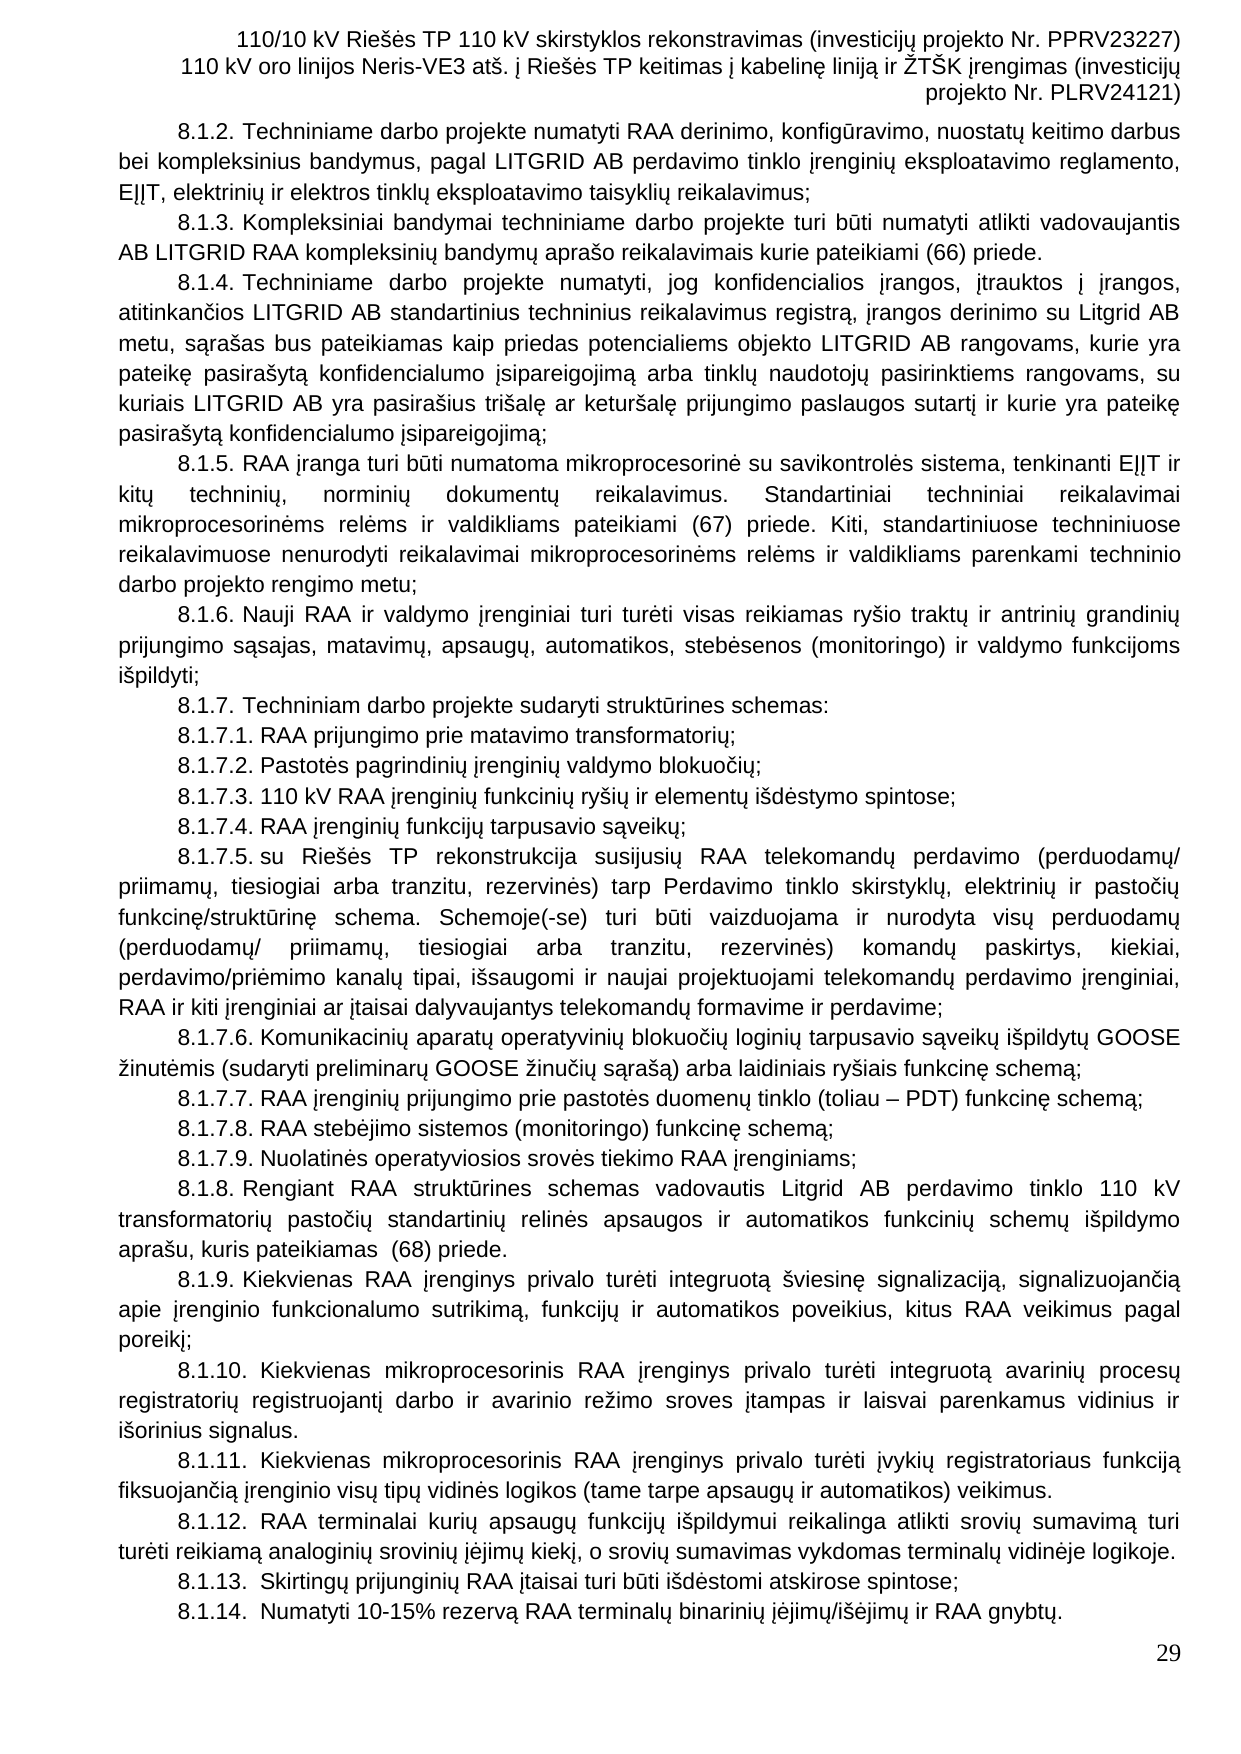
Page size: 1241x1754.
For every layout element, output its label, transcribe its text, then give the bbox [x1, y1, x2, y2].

list Rengiant RAA struktūrines schemas vadovautis Litgrid AB perdavimo tinklo 110 kV transformatorių pastočių standartinių relinės apsaugos ir automatikos funkcinių schemų išpildymo aprašu, kuris pateikiamas priede. [118, 1175, 1181, 1262]
list Pastotės pagrindinių įrenginių valdymo blokuočių; [118, 752, 1181, 779]
list RAA stebėjimo sistemos (monitoringo) funkcinę schemą; [118, 1115, 1181, 1141]
list Skirtingų prijunginių RAA įtaisai turi būti išdėstomi atskirose spintose; [118, 1568, 1181, 1594]
list Komunikacinių aparatų operatyvinių blokuočių loginių tarpusavio sąveikų išpildytų GOOSE žinutėmis (sudaryti preliminarų GOOSE žinučių sąrašą) arba laidiniais ryšiais funkcinę schemą; [118, 1024, 1181, 1081]
list Techniniam darbo projekte sudaryti struktūrines schemas: [118, 692, 1181, 718]
list su Riešės TP rekonstrukcija susijusių RAA telekomandų perdavimo (perduodamų/ priimamų, tiesiogiai arba tranzitu, rezervinės) tarp Perdavimo tinklo skirstyklų, elektrinių ir pastočių funkcinę/struktūrinę schema. Schemoje(-se) turi būti vaizduojama ir nurodyta visų perduodamų (perduodamų/ priimamų, tiesiogiai arba tranzitu, rezervinės) komandų paskirtys, kiekiai, perdavimo/priėmimo kanalų tipai, išsaugomi ir naujai projektuojami telekomandų perdavimo įrenginiai, RAA ir kiti įrenginiai ar įtaisai dalyvaujantys telekomandų formavime ir perdavime; [118, 843, 1181, 1021]
list RAA įrenginių funkcijų tarpusavio sąveikų; [118, 813, 1181, 839]
list RAA įrenginių prijungimo prie pastotės duomenų tinklo (toliau – PDT) funkcinę schemą; [118, 1085, 1181, 1111]
list Nuolatinės operatyviosios srovės tiekimo RAA įrenginiams; [118, 1145, 1181, 1172]
list Techniniame darbo projekte numatyti, jog konfidencialios įrangos, įtrauktos į įrangos, atitinkančios LITGRID AB standartinius techninius reikalavimus registrą, įrangos derinimo su Litgrid AB metu, sąrašas bus pateikiamas kaip priedas potencialiems objekto LITGRID AB rangovams, kurie yra pateikę pasirašytą konfidencialumo įsipareigojimą arba tinklų naudotojų pasirinktiems rangovams, su kuriais LITGRID AB yra pasirašius trišalę ar keturšalę prijungimo paslaugos sutartį ir kurie yra pateikę pasirašytą konfidencialumo įsipareigojimą; [118, 269, 1181, 447]
list Numatyti 10-15% rezervą RAA terminalų binarinių įėjimų/išėjimų ir RAA gnybtų. [118, 1598, 1181, 1625]
list Nauji RAA ir valdymo įrenginiai turi turėti visas reikiamas ryšio traktų ir antrinių grandinių prijungimo sąsajas, matavimų, apsaugų, automatikos, stebėsenos (monitoringo) ir valdymo funkcijoms išpildyti; [118, 601, 1181, 688]
list Kiekvienas mikroprocesorinis RAA įrenginys privalo turėti integruotą avarinių procesų registratorių registruojantį darbo ir avarinio režimo sroves įtampas ir laisvai parenkamus vidinius ir išorinius signalus. [118, 1357, 1181, 1443]
list RAA prijungimo prie matavimo transformatorių; [118, 722, 1181, 749]
list RAA terminalai kurių apsaugų funkcijų išpildymui reikalinga atlikti srovių sumavimą turi turėti reikiamą analoginių srovinių įėjimų kiekį, o srovių sumavimas vykdomas terminalų vidinėje logikoje. [118, 1508, 1181, 1564]
list 110 kV RAA įrenginių funkcinių ryšių ir elementų išdėstymo spintose; [118, 783, 1181, 809]
list RAA įranga turi būti numatoma mikroprocesorinė su savikontrolės sistema, tenkinanti EĮĮT ir kitų techninių, norminių dokumentų reikalavimus. Standartiniai techniniai reikalavimai mikroprocesorinėms relėms ir valdikliams pateikiami priede. Kiti, standartiniuose techniniuose reikalavimuose nenurodyti reikalavimai mikroprocesorinėms relėms ir valdikliams parenkami techninio darbo projekto rengimo metu; [118, 450, 1181, 598]
list Kiekvienas RAA įrenginys privalo turėti integruotą šviesinę signalizaciją, signalizuojančią apie įrenginio funkcionalumo sutrikimą, funkcijų ir automatikos poveikius, kitus RAA veikimus pagal poreikį; [118, 1266, 1181, 1353]
list Techniniame darbo projekte numatyti RAA derinimo, konfigūravimo, nuostatų keitimo darbus bei kompleksinius bandymus, pagal LITGRID AB perdavimo tinklo įrenginių eksploatavimo reglamento, EĮĮT, elektrinių ir elektros tinklų eksploatavimo taisyklių reikalavimus; [118, 118, 1181, 205]
list Kiekvienas mikroprocesorinis RAA įrenginys privalo turėti įvykių registratoriaus funkciją fiksuojančią įrenginio visų tipų vidinės logikos (tame tarpe apsaugų ir automatikos) veikimus. [118, 1447, 1181, 1504]
list Kompleksiniai bandymai techniniame darbo projekte turi būti numatyti atlikti vadovaujantis AB LITGRID RAA kompleksinių bandymų aprašo reikalavimais kurie pateikiami priede. [118, 209, 1181, 265]
